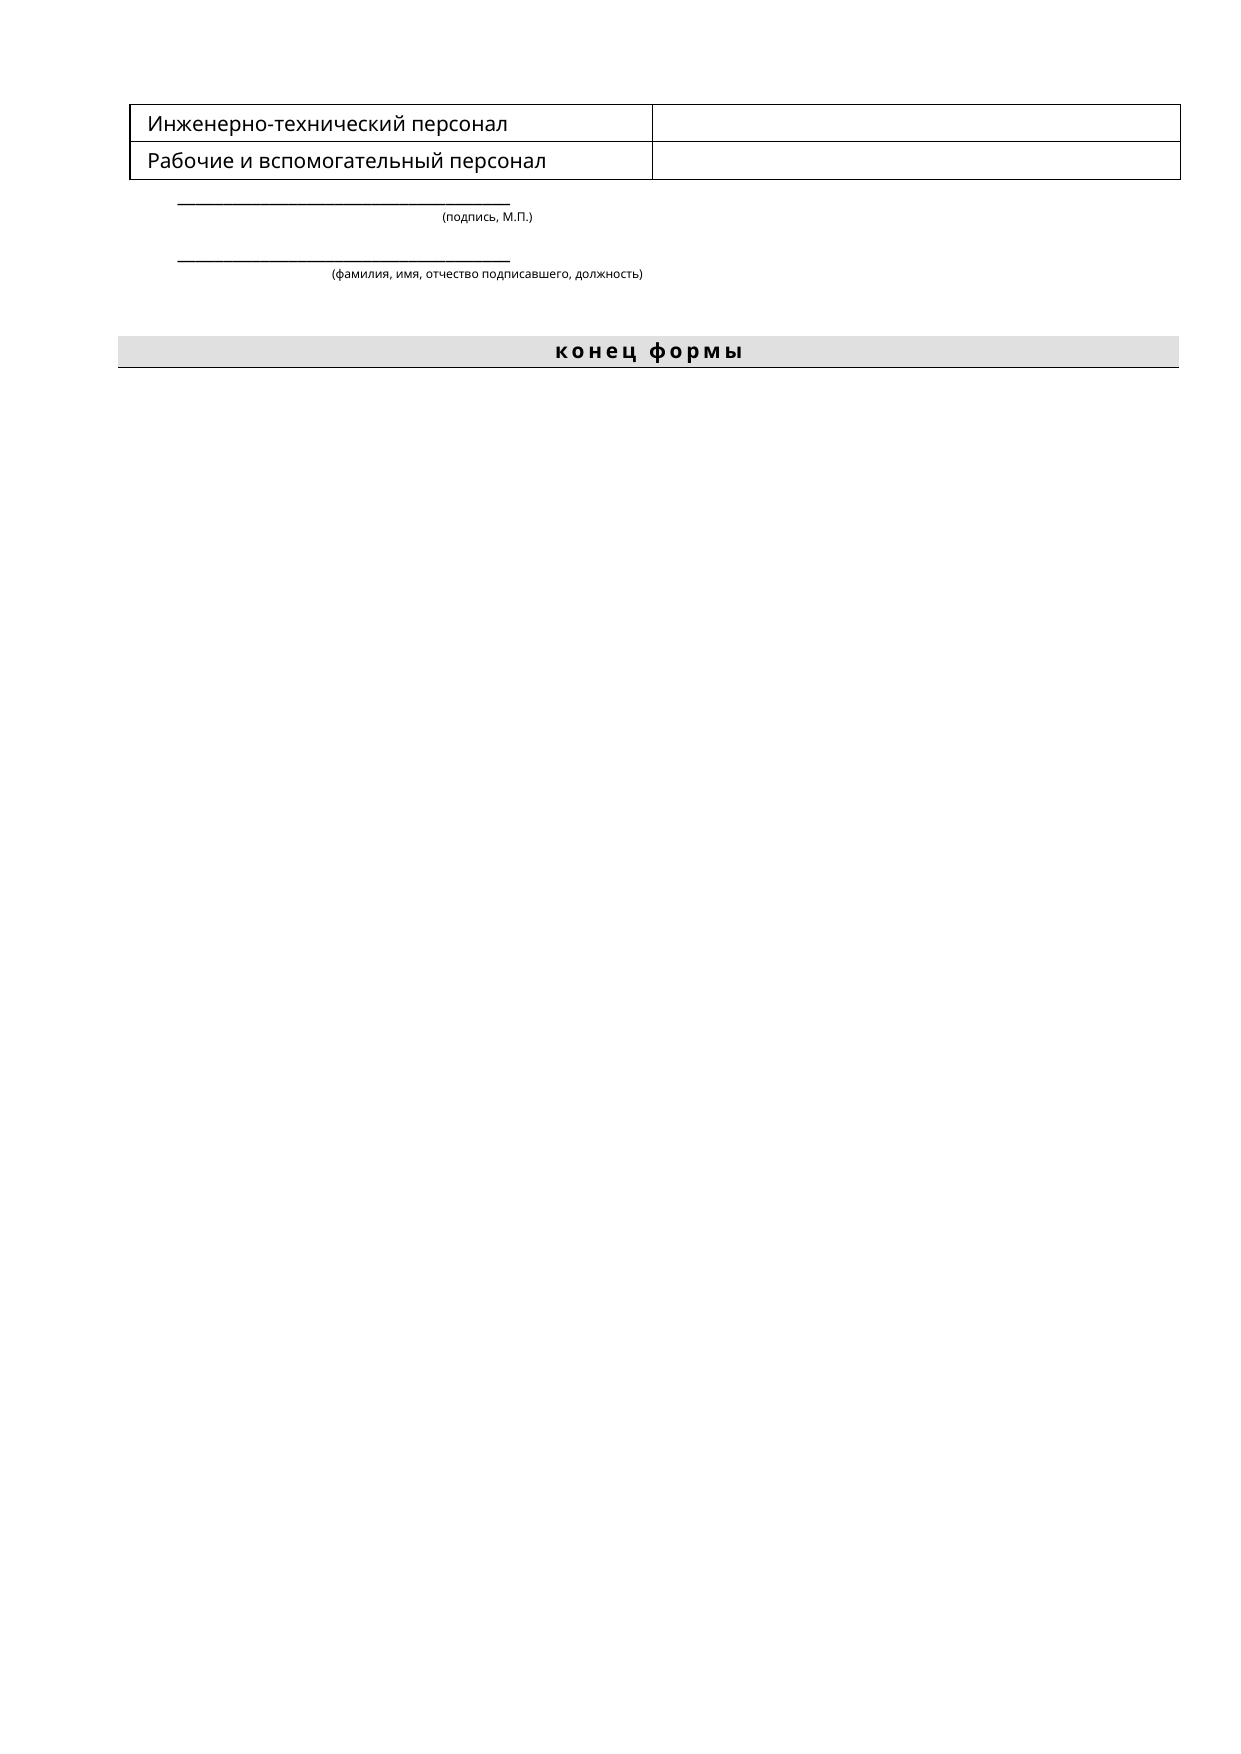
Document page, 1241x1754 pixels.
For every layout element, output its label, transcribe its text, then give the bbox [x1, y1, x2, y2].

text (фамилия, имя, отчество подписавшего, должность) [118, 265, 797, 294]
table_cell Инженерно-технический персонал [131, 105, 652, 141]
table_cell [653, 105, 1180, 141]
table_cell [653, 142, 1180, 179]
text ____________________________________ [118, 180, 1181, 208]
text ____________________________________ [118, 237, 1181, 265]
text конец формы [118, 336, 1179, 367]
text (подпись, М.П.) [118, 208, 797, 237]
table_cell Рабочие и вспомогательный персонал [131, 142, 652, 179]
